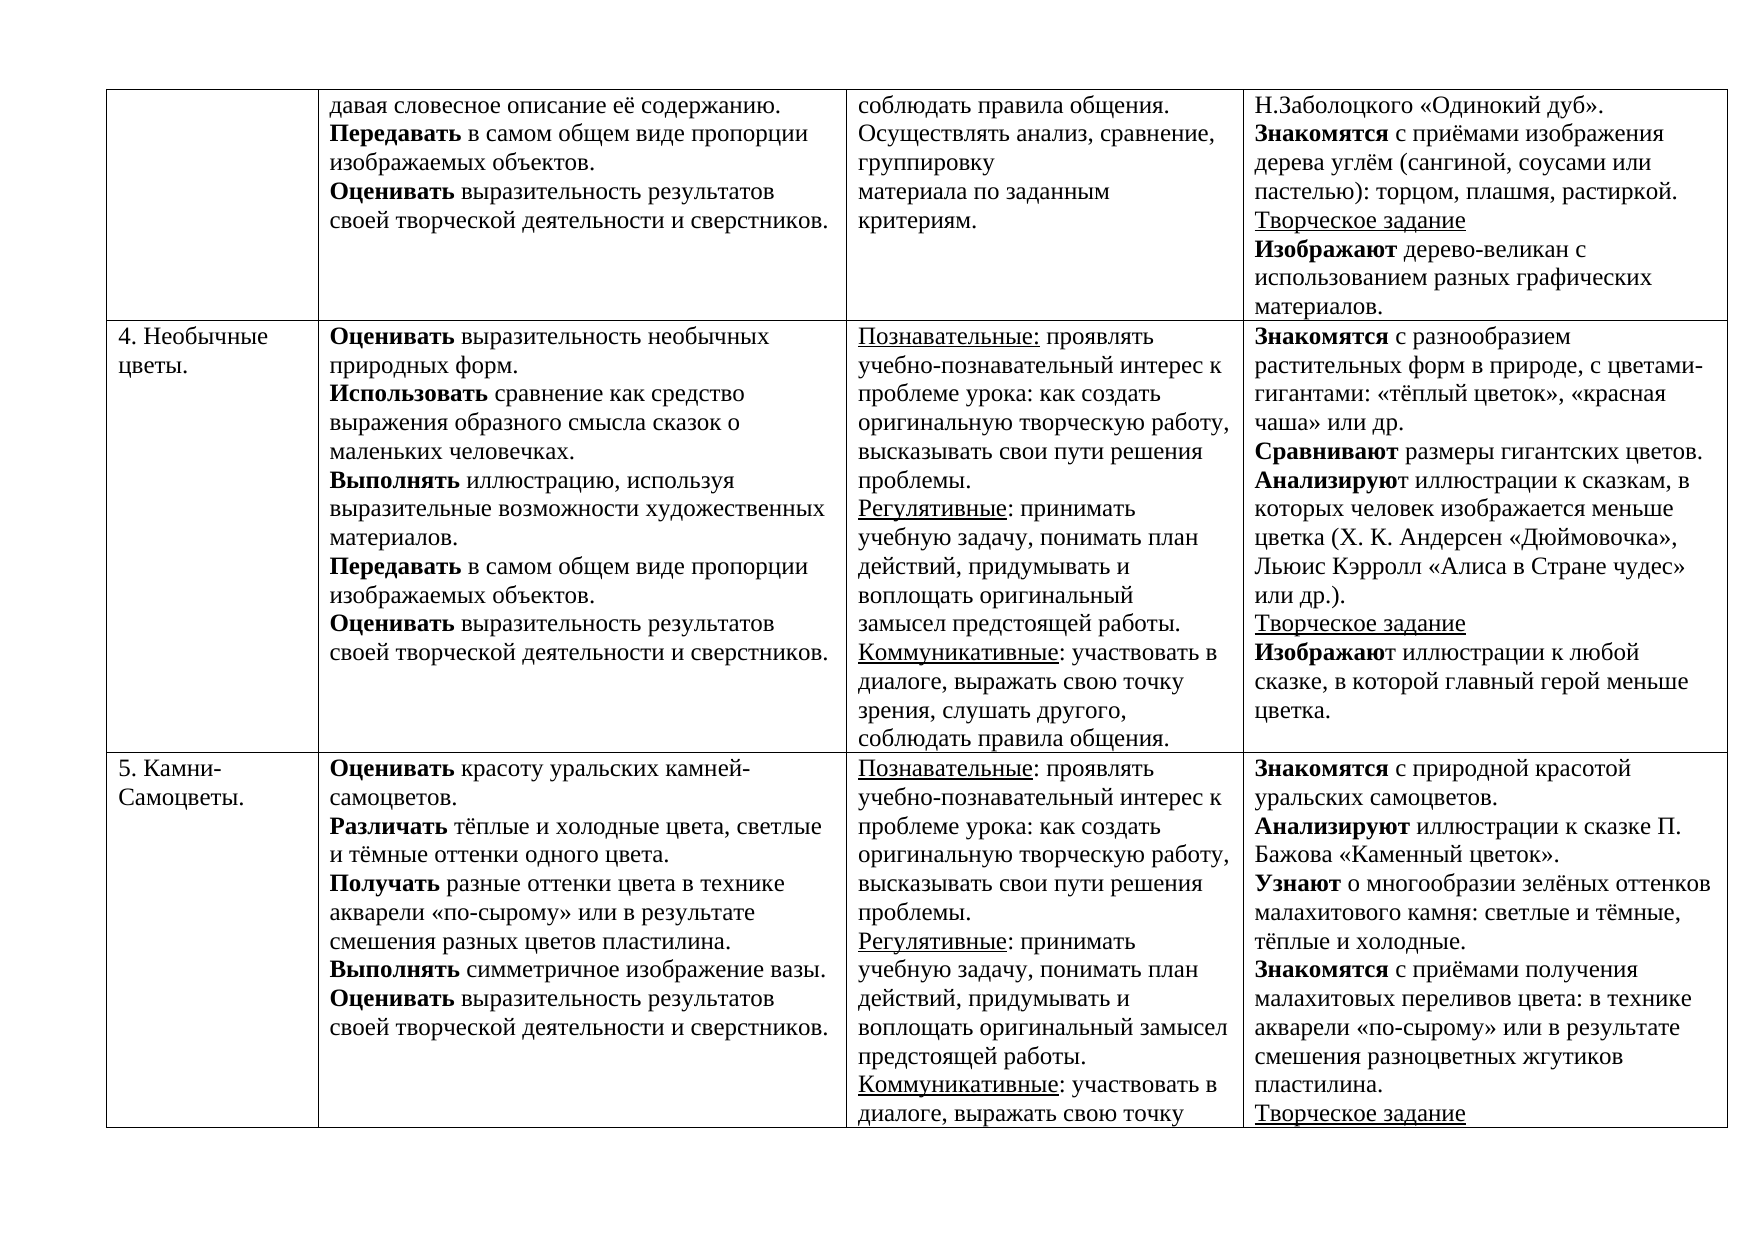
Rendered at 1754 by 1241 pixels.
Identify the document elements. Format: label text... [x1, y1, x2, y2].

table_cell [847, 90, 1243, 320]
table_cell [1244, 753, 1727, 1127]
table_cell Знакомятся с разнообразием растительных форм в природе, с цветами-гигантами: «тёплый цветок», «красная чаша» или др. Сравнивают размеры гигантских цветов. Анализируют иллюстрации к сказкам, в которых человек изображается меньше цветка (Х. К. Андерсен «Дюймовочка», Льюис Кэрролл «Алиса в Стране чудес» или др.). Творческое задание Изображают иллюстрации к любой сказке, в которой главный герой меньше цветка. [1244, 321, 1727, 752]
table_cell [319, 753, 846, 1127]
table_cell 4. Необычные цветы. [107, 321, 318, 752]
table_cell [847, 753, 1243, 1127]
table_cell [107, 753, 318, 1127]
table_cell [1244, 90, 1727, 320]
table_cell Оценивать выразительность необычных природных форм. Использовать сравнение как средство выражения образного смысла сказок о маленьких человечках. Выполнять иллюстрацию, используя выразительные возможности художественных материалов. Передавать в самом общем виде пропорции изображаемых объектов. Оценивать выразительность результатов своей творческой деятельности и сверстников. [319, 321, 846, 752]
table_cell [319, 90, 846, 320]
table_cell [107, 90, 318, 320]
